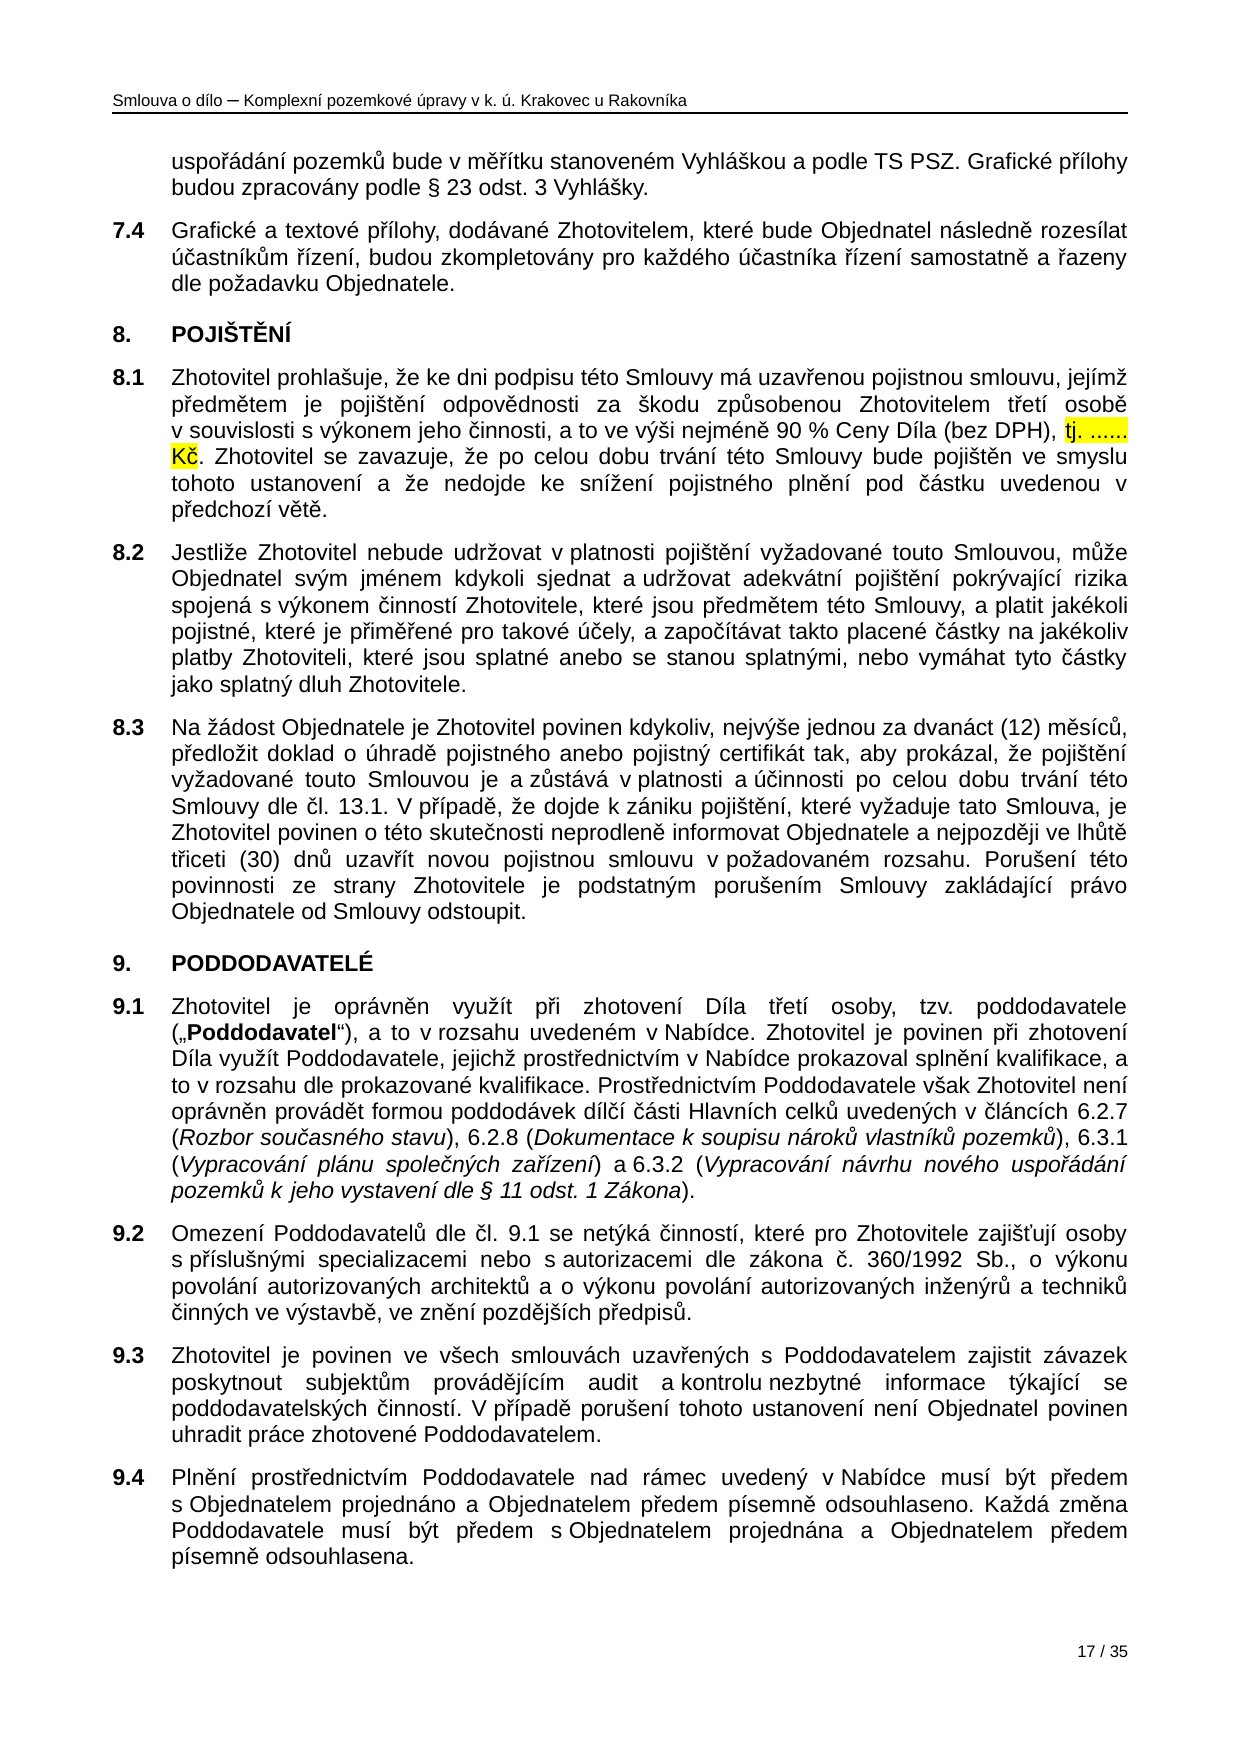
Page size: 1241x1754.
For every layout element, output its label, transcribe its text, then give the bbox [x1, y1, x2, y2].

text Omezení Poddodavatelů dle čl. 9.1 se netýká činností, které pro Zhotovitele zajišťují osoby s příslušnými specializacemi nebo s autorizacemi dle zákona č. 360/1992 Sb., o výkonu povolání autorizovaných architektů a o výkonu povolání autorizovaných inženýrů a techniků činných ve výstavbě, ve znění pozdějších předpisů. [112, 1220, 1128, 1326]
text Grafické a textové přílohy, dodávané Zhotovitelem, které bude Objednatel následně rozesílat účastníkům řízení, budou zkompletovány pro každého účastníka řízení samostatně a řazeny dle požadavku Objednatele. [112, 217, 1128, 296]
text Na žádost Objednatele je Zhotovitel povinen kdykoliv, nejvýše jednou za dvanáct (12) měsíců, předložit doklad o úhradě pojistného anebo pojistný certifikát tak, aby prokázal, že pojištění vyžadované touto Smlouvou je a zůstává v platnosti a účinnosti po celou dobu trvání této Smlouvy dle čl. 13.1. V případě, že dojde k zániku pojištění, které vyžaduje tato Smlouva, je Zhotovitel povinen o této skutečnosti neprodleně informovat Objednatele a nejpozději ve lhůtě třiceti (30) dnů uzavřít novou pojistnou smlouvu v požadovaném rozsahu. Porušení této povinnosti ze strany Zhotovitele je podstatným porušením Smlouvy zakládající právo Objednatele od Smlouvy odstoupit. [112, 714, 1128, 924]
text Plnění prostřednictvím Poddodavatele nad rámec uvedený v Nabídce musí být předem s Objednatelem projednáno a Objednatelem předem písemně odsouhlaseno. Každá změna Poddodavatele musí být předem s Objednatelem projednána a Objednatelem předem písemně odsouhlasena. [112, 1464, 1128, 1570]
text Zhotovitel je povinen ve všech smlouvách uzavřených s Poddodavatelem zajistit závazek poskytnout subjektům provádějícím audit a kontrolu nezbytné informace týkající se poddodavatelských činností. V případě porušení tohoto ustanovení není Objednatel povinen uhradit práce zhotovené Poddodavatelem. [112, 1342, 1128, 1448]
text Pojištění [112, 321, 1128, 347]
text Poddodavatelé [112, 949, 1128, 976]
text Jestliže Zhotovitel nebude udržovat v platnosti pojištění vyžadované touto Smlouvou, může Objednatel svým jménem kdykoli sjednat a udržovat adekvátní pojištění pokrývající rizika spojená s výkonem činností Zhotovitele, které jsou předmětem této Smlouvy, a platit jakékoli pojistné, které je přiměřené pro takové účely, a započítávat takto placené částky na jakékoliv platby Zhotoviteli, které jsou splatné anebo se stanou splatnými, nebo vymáhat tyto částky jako splatný dluh Zhotovitele. [112, 539, 1128, 697]
text Zhotovitel je oprávněn využít při zhotovení Díla třetí osoby, tzv. poddodavatele („Poddodavatel“), a to v rozsahu uvedeném v Nabídce. Zhotovitel je povinen při zhotovení Díla využít Poddodavatele, jejichž prostřednictvím v Nabídce prokazoval splnění kvalifikace, a to v rozsahu dle prokazované kvalifikace. Prostřednictvím Poddodavatele však Zhotovitel není oprávněn provádět formou poddodávek dílčí části Hlavních celků uvedených v článcích 6.2.7 (Rozbor současného stavu), 6.2.8 (Dokumentace k soupisu nároků vlastníků pozemků), 6.3.1 (Vypracování plánu společných zařízení) a 6.3.2 (Vypracování návrhu nového uspořádání pozemků k jeho vystavení dle § 11 odst. 1 Zákona). [112, 993, 1128, 1203]
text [112, 148, 1128, 200]
text Zhotovitel prohlašuje, že ke dni podpisu této Smlouvy má uzavřenou pojistnou smlouvu, jejímž předmětem je pojištění odpovědnosti za škodu způsobenou Zhotovitelem třetí osobě v souvislosti s výkonem jeho činnosti, a to ve výši nejméně 90 % Ceny Díla (bez DPH), tj. ...... Kč. Zhotovitel se zavazuje, že po celou dobu trvání této Smlouvy bude pojištěn ve smyslu tohoto ustanovení a že nedojde ke snížení pojistného plnění pod částku uvedenou v předchozí větě. [112, 364, 1128, 522]
